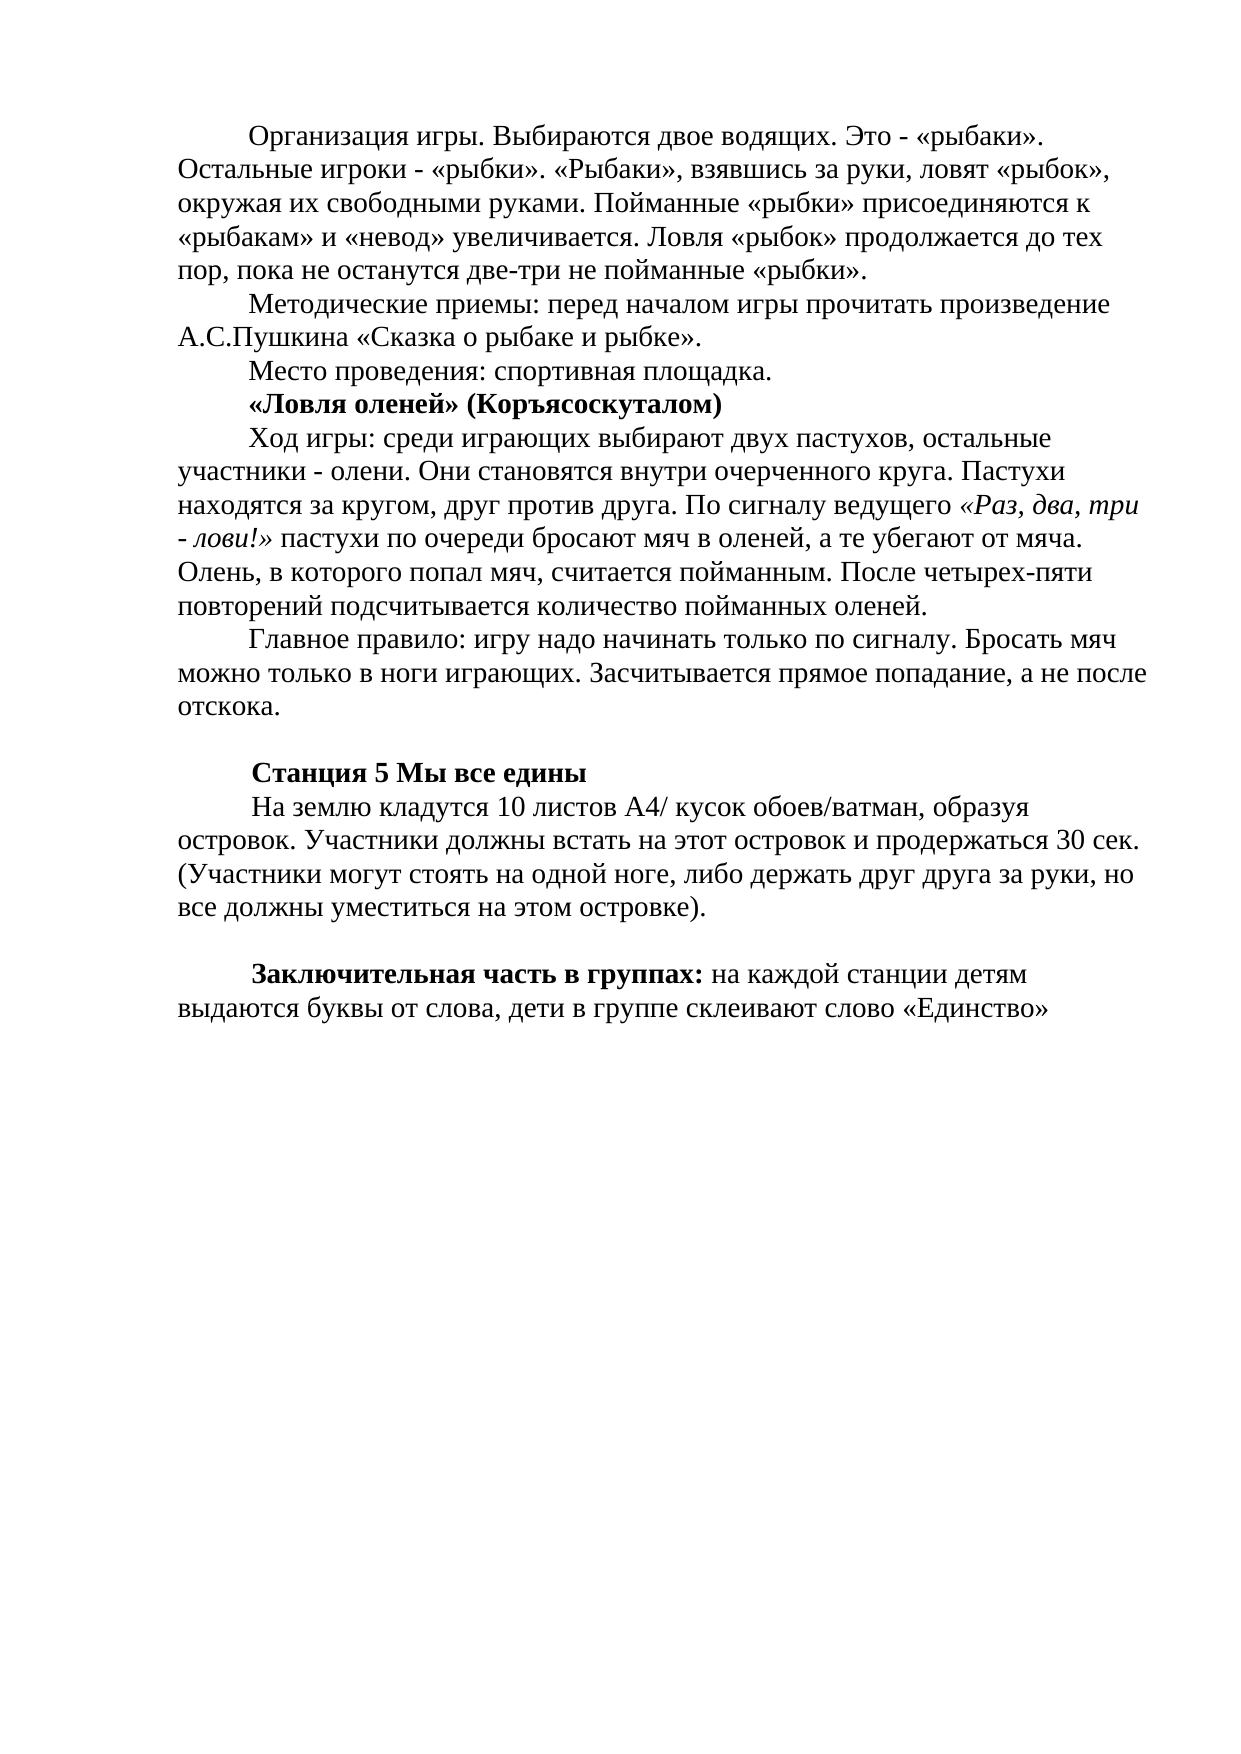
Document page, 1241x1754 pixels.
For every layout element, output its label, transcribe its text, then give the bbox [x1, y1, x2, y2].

text Место проведения: спортивная площадка. [177, 353, 1152, 386]
text На землю кладутся 10 листов А4/ кусок обоев/ватман, образуя островок. Участники должны встать на этот островок и продержаться 30 сек. (Участники могут стоять на одной ноге, либо держать друг друга за руки, но все должны уместиться на этом островке). [177, 789, 1152, 923]
text Организация игры. Выбираются двое водящих. Это - «рыбаки». Остальные игроки - «рыбки». «Рыбаки», взявшись за руки, ловят «рыбок», окружая их свободными руками. Пойманные «рыбки» присоединяются к «рыбакам» и «невод» увеличивается. Ловля «рыбок» продолжается до тех пор, пока не останутся две-три не пойманные «рыбки». [177, 118, 1152, 286]
text «Ловля оленей» (Коръясоскуталом) [177, 386, 1152, 420]
text Заключительная часть в группах: на каждой станции детям выдаются буквы от слова, дети в группе склеивают слово «Единство» [177, 957, 1152, 1024]
text Методические приемы: перед началом игры прочитать произведение А.С.Пушкина «Сказка о рыбаке и рыбке». [177, 286, 1152, 353]
text Станция 5 Мы все едины [177, 755, 1152, 789]
text Главное правило: игру надо начинать только по сигналу. Бросать мяч можно только в ноги играющих. Засчитывается прямое попадание, а не после отскока. [177, 621, 1152, 722]
text Ход игры: среди играющих выбирают двух пастухов, остальные участники - олени. Они становятся внутри очерченного круга. Пастухи находятся за кругом, друг против друга. По сигналу ведущего «Раз, два, три - лови!» пастухи по очереди бросают мяч в оленей, а те убегают от мяча. Олень, в которого попал мяч, считается пойманным. После четырех-пяти повторений подсчитывается количество пойманных оленей. [177, 420, 1152, 621]
